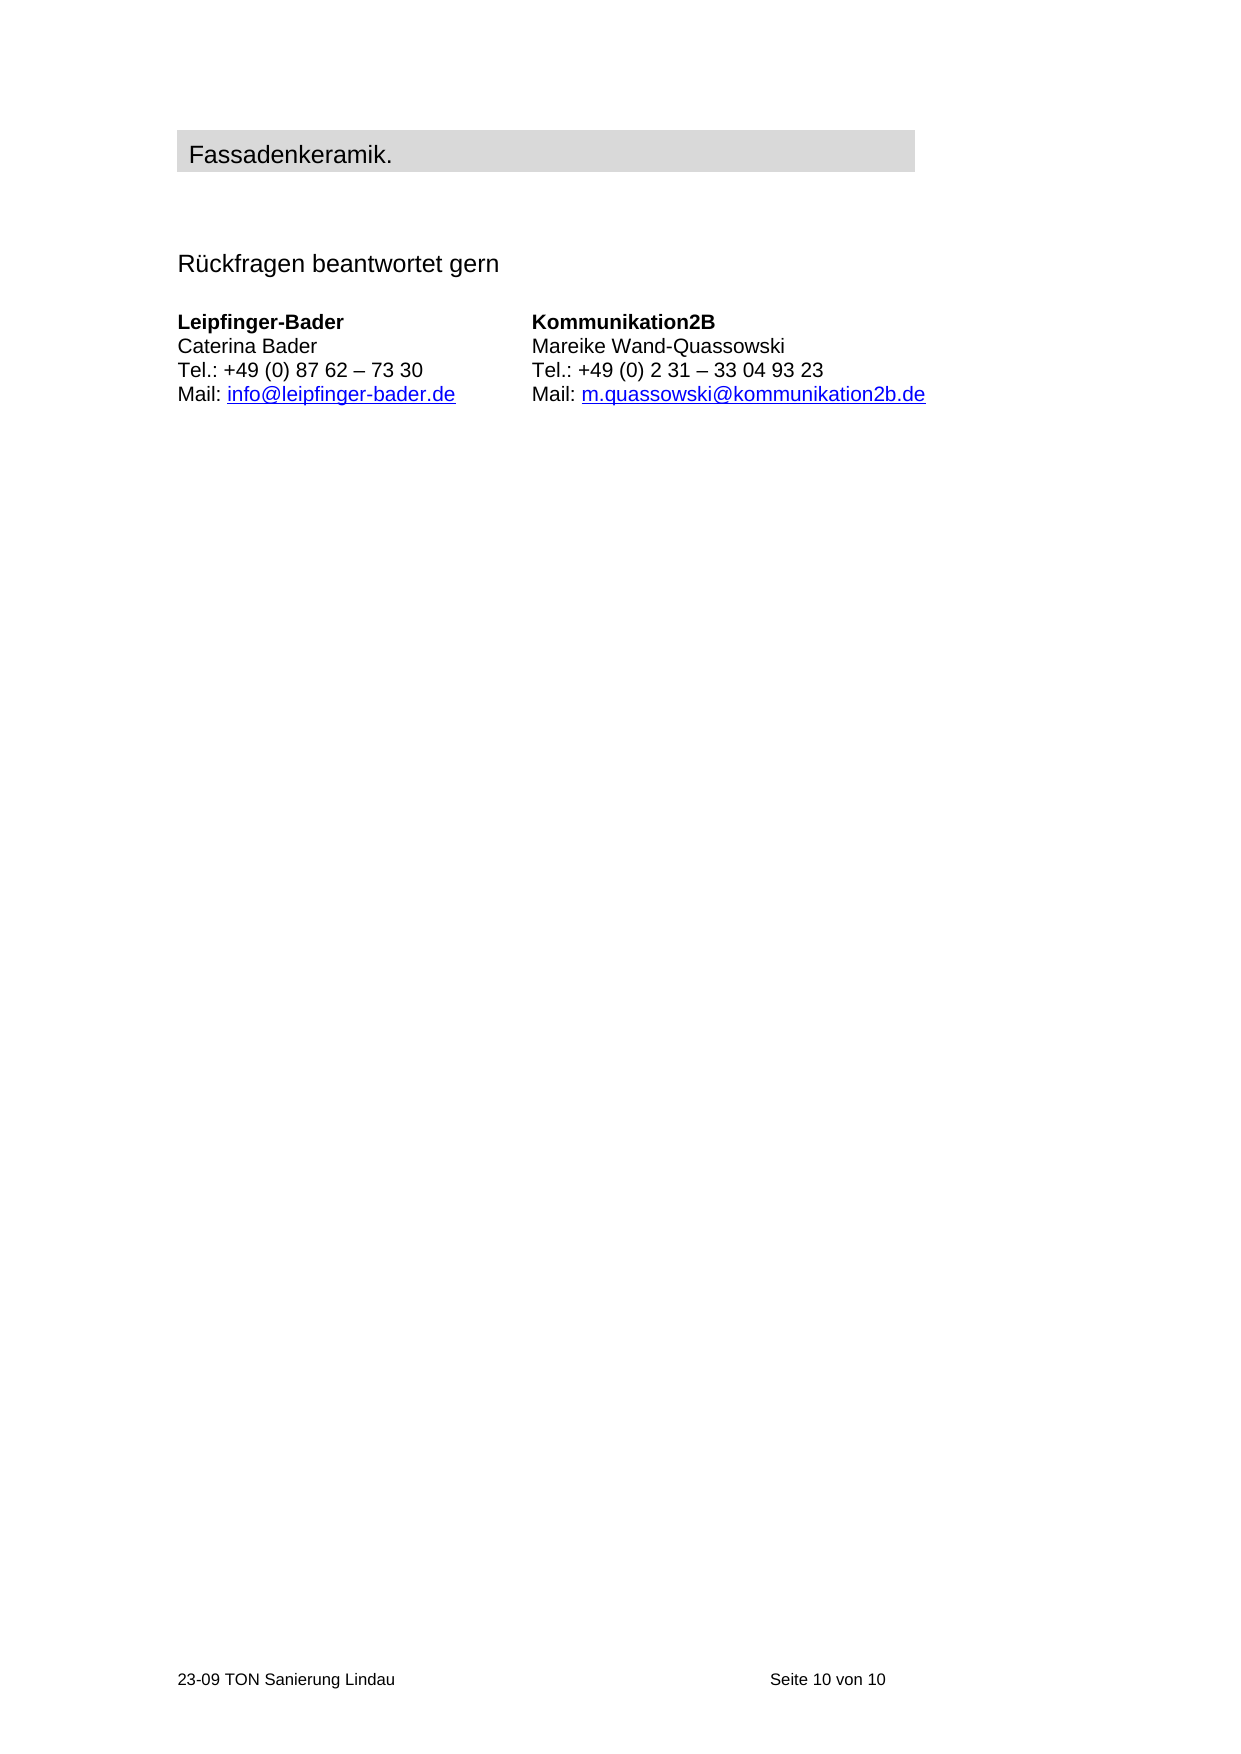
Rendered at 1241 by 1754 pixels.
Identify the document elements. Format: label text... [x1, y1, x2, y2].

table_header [177, 130, 915, 172]
subtitle Rückfragen beantwortet gern [177, 239, 915, 281]
text Caterina Bader Mareike Wand-Quassowski [177, 334, 915, 358]
text Leipfinger-Bader Kommunikation2B [177, 310, 915, 334]
text Tel.: +49 (0) 87 62 – 73 30 Tel.: +49 (0) 2 31 – 33 04 93 23 [177, 358, 915, 382]
text Mail: info@leipfinger-bader.de Mail: m.quassowski@kommunikation2b.de [177, 382, 1004, 406]
